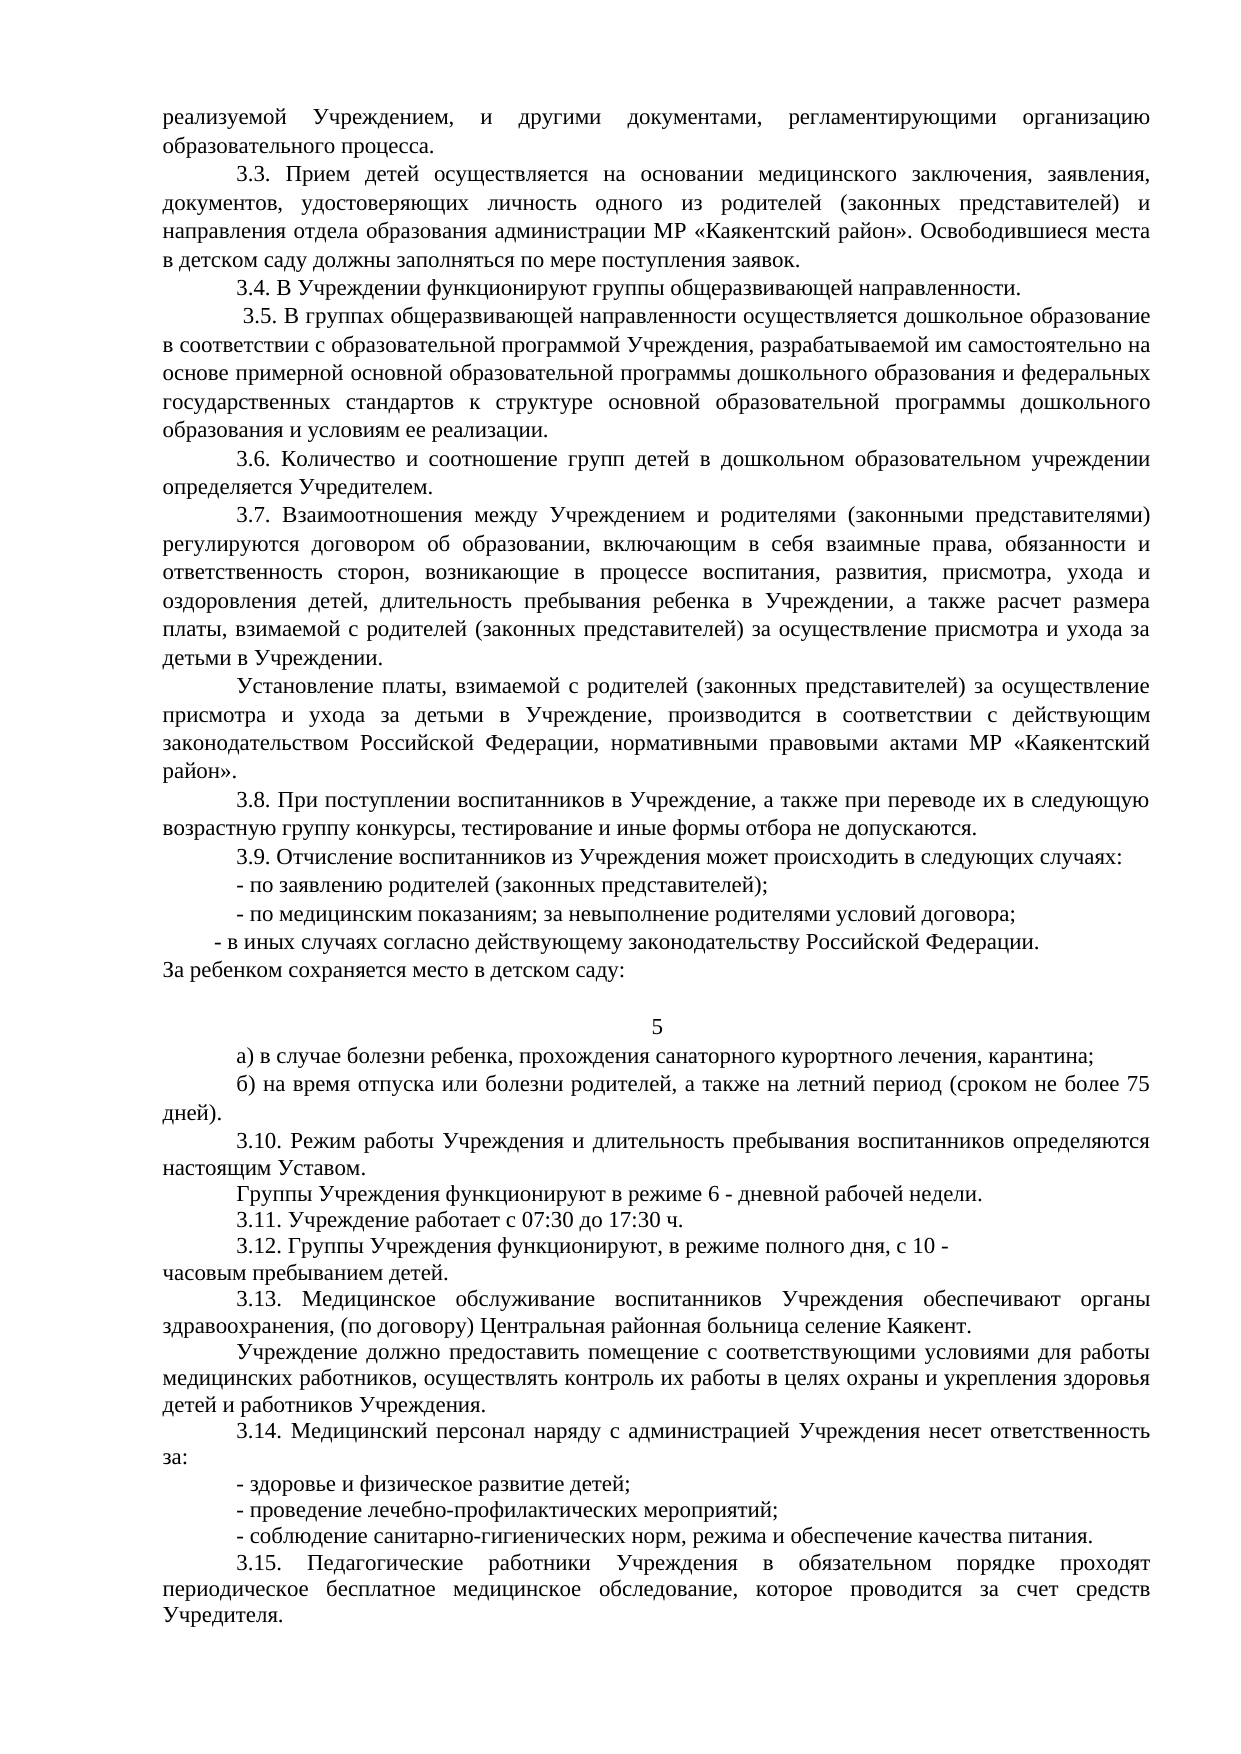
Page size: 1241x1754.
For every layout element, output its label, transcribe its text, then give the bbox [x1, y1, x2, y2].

text 5 [162, 1013, 1152, 1040]
text - здоровье и физическое развитие детей; [162, 1470, 1152, 1496]
text 3.13. Медицинское обслуживание воспитанников Учреждения обеспечивают органы здравоохранения, (по договору) Центральная районная больница селение Каякент. [162, 1285, 1152, 1338]
text - проведение лечебно-профилактических мероприятий; [162, 1496, 1152, 1522]
text 3.6. Количество и соотношение групп детей в дошкольном образовательном учреждении определяется Учредителем. [162, 445, 1152, 499]
text Учреждение должно предоставить помещение с соответствующими условиями для работы медицинских работников, осуществлять контроль их работы в целях охраны и укрепления здоровья детей и работников Учреждения. [162, 1338, 1152, 1417]
text - по заявлению родителей (законных представителей); [162, 871, 1152, 898]
text 3.10. Режим работы Учреждения и длительность пребывания воспитанников определяются настоящим Уставом. [162, 1127, 1152, 1180]
text За ребенком сохраняется место в детском саду: [162, 957, 1152, 983]
text часовым пребыванием детей. [162, 1259, 1152, 1285]
text 3.11. Учреждение работает с 07:30 до 17:30 ч. [162, 1206, 1152, 1233]
text Группы Учреждения функционируют в режиме 6 - дневной рабочей недели. [162, 1180, 1152, 1206]
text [162, 103, 1152, 158]
text б) на время отпуска или болезни родителей, а также на летний период (сроком не более 75 дней). [162, 1070, 1152, 1125]
text 3.15. Педагогические работники Учреждения в обязательном порядке проходят периодическое бесплатное медицинское обследование, которое проводится за счет средств Учредителя. [162, 1549, 1152, 1628]
text - в иных случаях согласно действующему законодательству Российской Федерации. [162, 928, 1152, 954]
text - соблюдение санитарно-гигиенических норм, режима и обеспечение качества питания. [162, 1522, 1152, 1549]
text 3.5. В группах общеразвивающей направленности осуществляется дошкольное образование в соответствии с образовательной программой Учреждения, разрабатываемой им самостоятельно на основе примерной основной образовательной программы дошкольного образования и федеральных государственных стандартов к структуре основной образовательной программы дошкольного образования и условиям ее реализации. [162, 302, 1152, 443]
text 3.4. В Учреждении функционируют группы общеразвивающей направленности. [162, 274, 1152, 300]
text 3.14. Медицинский персонал наряду с администрацией Учреждения несет ответственность за: [162, 1417, 1152, 1470]
text 3.12. Группы Учреждения функционируют, в режиме полного дня, с 10 - [162, 1233, 1152, 1259]
text 3.8. При поступлении воспитанников в Учреждение, а также при переводе их в следующую возрастную группу конкурсы, тестирование и иные формы отбора не допускаются. [162, 786, 1152, 841]
text а) в случае болезни ребенка, прохождения санаторного курортного лечения, карантина; [162, 1042, 1152, 1068]
text 3.3. Прием детей осуществляется на основании медицинского заключения, заявления, документов, удостоверяющих личность одного из родителей (законных представителей) и направления отдела образования администрации МР «Каякентский район». Освободившиеся места в детском саду должны заполняться по мере поступления заявок. [162, 160, 1152, 272]
text Установление платы, взимаемой с родителей (законных представителей) за осуществление присмотра и ухода за детьми в Учреждение, производится в соответствии с действующим законодательством Российской Федерации, нормативными правовыми актами МР «Каякентский район». [162, 672, 1152, 784]
text 3.7. Взаимоотношения между Учреждением и родителями (законными представителями) регулируются договором об образовании, включающим в себя взаимные права, обязанности и ответственность сторон, возникающие в процессе воспитания, развития, присмотра, ухода и оздоровления детей, длительность пребывания ребенка в Учреждении, а также расчет размера платы, взимаемой с родителей (законных представителей) за осуществление присмотра и ухода за детьми в Учреждении. [162, 502, 1152, 670]
text 3.9. Отчисление воспитанников из Учреждения может происходить в следующих случаях: [162, 843, 1152, 869]
text - по медицинским показаниям; за невыполнение родителями условий договора; [236, 900, 1152, 926]
